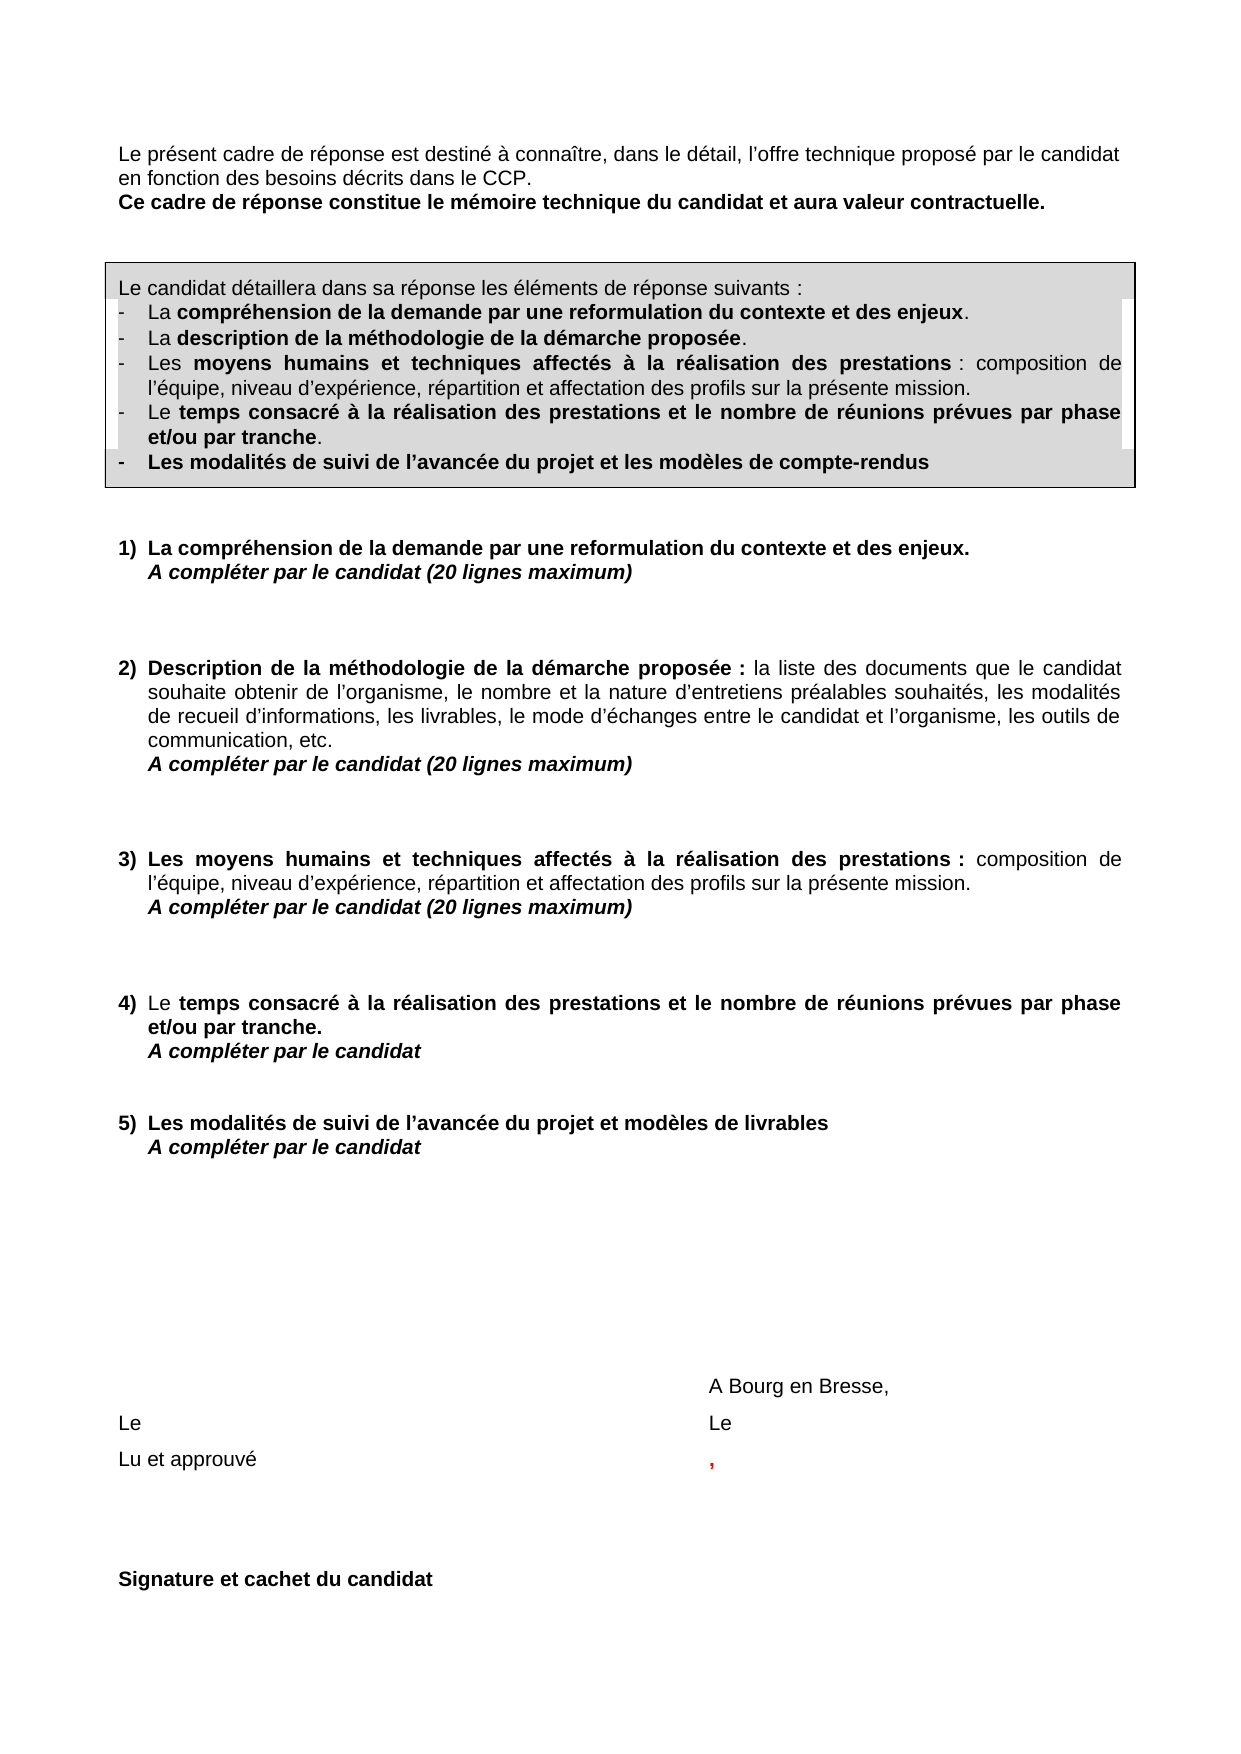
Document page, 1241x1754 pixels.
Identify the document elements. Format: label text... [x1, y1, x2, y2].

list Le temps consacré à la réalisation des prestations et le nombre de réunions prévues par phase et/ou par tranche. [118, 991, 1122, 1039]
list Les moyens humains et techniques affectés à la réalisation des prestations : composition de l’équipe, niveau d’expérience, répartition et affectation des profils sur la présente mission. [118, 847, 1122, 895]
list Le temps consacré à la réalisation des prestations et le nombre de réunions prévues par phase et/ou par tranche. [118, 399, 1122, 435]
list A compléter par le candidat [148, 1039, 1122, 1063]
list Les modalités de suivi de l’avancée du projet et modèles de livrables [118, 1111, 1122, 1135]
list A compléter par le candidat (20 lignes maximum) [148, 751, 1122, 775]
list A compléter par le candidat (20 lignes maximum) [148, 895, 1122, 919]
list La compréhension de la demande par une reformulation du contexte et des enjeux. [118, 536, 1122, 560]
text Lu et approuvé , [118, 1447, 1122, 1471]
text Signature et cachet du candidat [118, 1567, 1122, 1591]
text A compléter par le candidat [118, 1135, 1122, 1159]
text Le candidat détaillera dans sa réponse les éléments de réponse suivants : [106, 263, 1134, 299]
list La compréhension de la demande par une reformulation du contexte et des enjeux. [118, 299, 1122, 325]
list La description de la méthodologie de la démarche proposée. [118, 325, 1122, 350]
text Le présent cadre de réponse est destiné à connaître, dans le détail, l’offre technique proposé par le candidat en fonction des besoins décrits dans le CCP. [118, 142, 1122, 190]
list Les moyens humains et techniques affectés à la réalisation des prestations : composition de l’équipe, niveau d’expérience, répartition et affectation des profils sur la présente mission. [118, 350, 1122, 399]
text Le Le [118, 1411, 1122, 1435]
list Les modalités de suivi de l’avancée du projet et les modèles de compte-rendus [106, 435, 1134, 487]
text A Bourg en Bresse, [118, 1374, 1122, 1398]
list A compléter par le candidat (20 lignes maximum) [148, 560, 1122, 584]
list Description de la méthodologie de la démarche proposée : la liste des documents que le candidat souhaite obtenir de l’organisme, le nombre et la nature d’entretiens préalables souhaités, les modalités de recueil d’informations, les livrables, le mode d’échanges entre le candidat et l’organisme, les outils de communication, etc. [118, 656, 1122, 751]
text Ce cadre de réponse constitue le mémoire technique du candidat et aura valeur contractuelle. [118, 190, 1122, 214]
